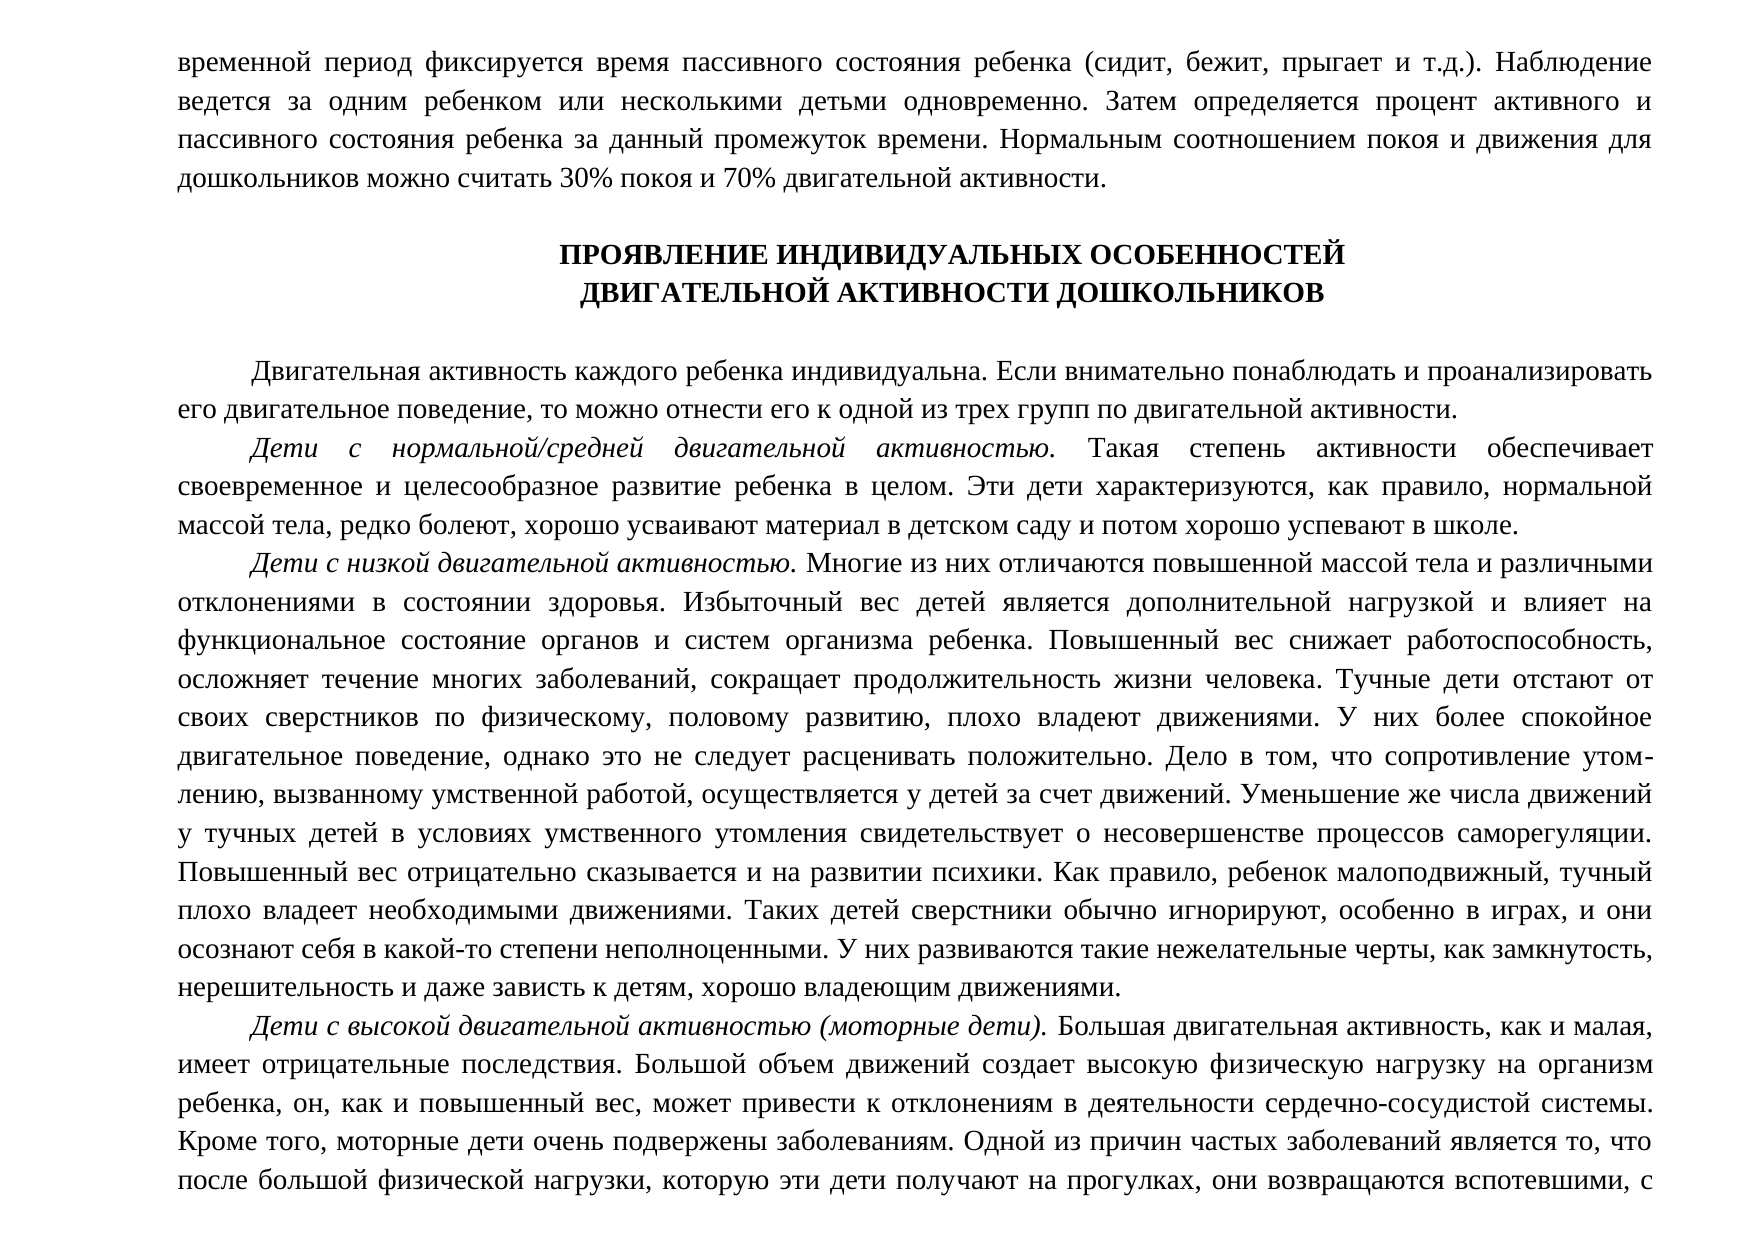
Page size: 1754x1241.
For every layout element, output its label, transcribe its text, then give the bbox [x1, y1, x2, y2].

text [177, 44, 1654, 193]
text Дети с низкой двигательной активностью. Многие из них отличаются повышенной массой тела и различными отклонениями в состоянии здоровья. Избыточный вес детей является дополнительной нагрузкой и влияет на функциональное состояние органов и систем организма ребенка. Повышенный вес снижает работоспособность, осложняет течение многих заболеваний, сокращает продолжительность жизни человека. Тучные дети отстают от своих сверстников по физическому, половому развитию, плохо владеют движениями. У них более спокойное двигательное поведение, однако это не следует расценивать положительно. Дело в том, что сопротивление утомлению, вызванному умственной работой, осуществляется у детей за счет движений. Уменьшение же числа движений у тучных детей в условиях умственного утомления свидетельствует о несовершенстве процессов саморегуляции. Повышенный вес отрицательно сказывается и на развитии психики. Как правило, ребенок малоподвижный, тучный плохо владеет необходимыми движениями. Таких детей сверстники обычно игнорируют, особенно в играх, и они осознают себя в какой-то степени неполноценными. У них развиваются такие нежелательные черты, как замкнутость, нерешительность и даже зависть к детям, хорошо владеющим движениями. [177, 545, 1654, 1003]
text ПРОЯВЛЕНИЕ ИНДИВИДУАЛЬНЫХ ОСОБЕННОСТЕЙ [177, 237, 1654, 271]
text Дети с нормальной/средней двигательной активностью. Такая степень активности обеспечивает своевременное и целесообразное развитие ребенка в целом. Эти дети характеризуются, как правило, нормальной массой тела, редко болеют, хорошо усваивают материал в детском саду и потом хорошо успевают в школе. [177, 430, 1654, 540]
text Двигательная активность каждого ребенка индивидуальна. Если внимательно понаблюдать и проанализировать его двигательное поведение, то можно отнести его к одной из трех групп по двигательной активности. [177, 353, 1654, 425]
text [177, 1008, 1654, 1196]
text ДВИГАТЕЛЬНОЙ АКТИВНОСТИ ДОШКОЛЬНИКОВ [177, 276, 1654, 309]
